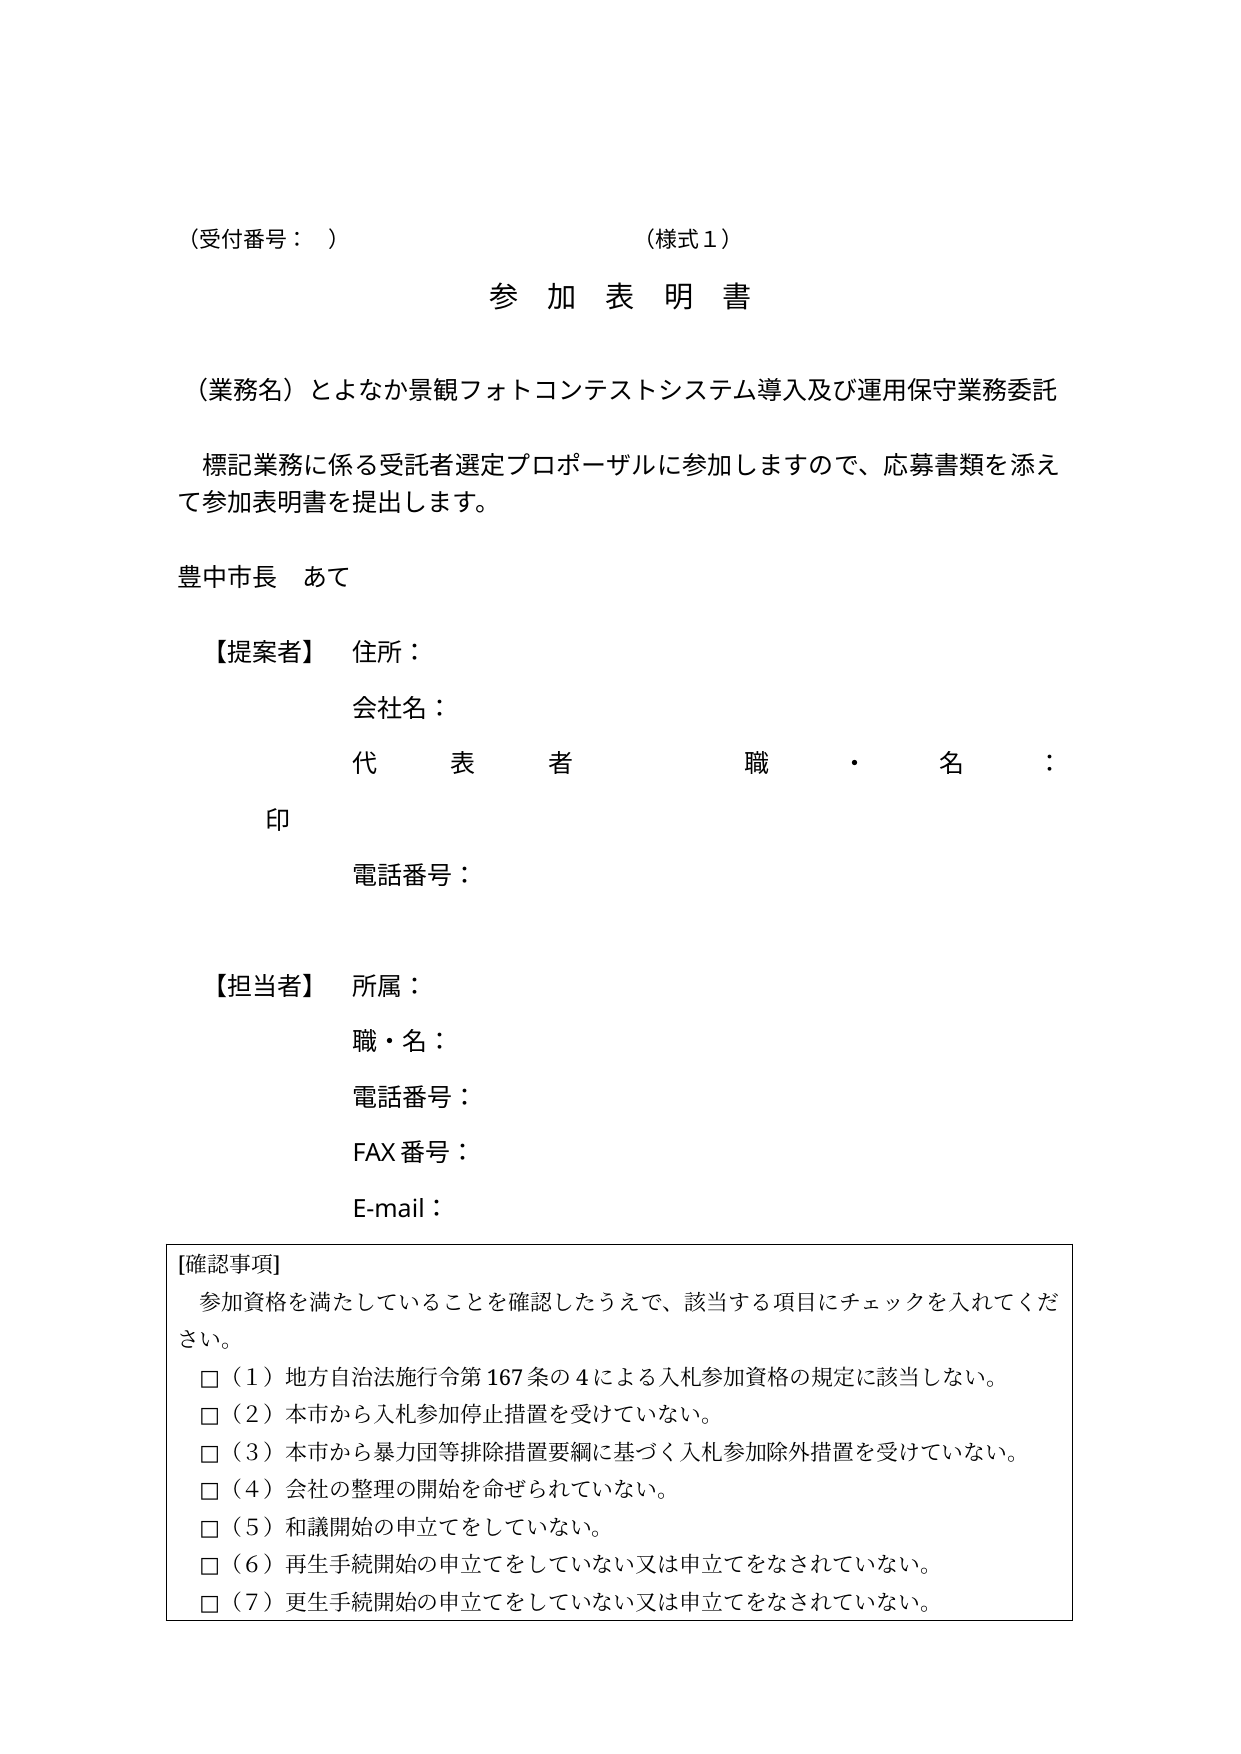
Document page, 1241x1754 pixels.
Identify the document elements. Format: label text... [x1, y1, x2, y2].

text 【担当者】 所属： [177, 965, 1063, 1003]
text 【提案者】 住所： [177, 632, 1063, 669]
text FAX番号： [265, 1132, 1063, 1170]
text 会社名： [265, 688, 1063, 725]
text 参 加 表 明 書 [177, 257, 1063, 332]
text 標記業務に係る受託者選定プロポーザルに参加しますので、応募書類を添えて参加表明書を提出します。 [177, 444, 1063, 519]
text 代表者 職・名： 印 [265, 743, 1063, 837]
text 豊中市長 あて [177, 557, 1063, 594]
table_header [確認事項] 参加資格を満たしていることを確認したうえで、該当する項目にチェックを入れてください。 □（１）地方自治法施行令第167条の4による入札参加資格の規定に該当しない。 □（２）本市から入札参加停止措置を受けていない。 □（３）本市から暴力団等排除措置要綱に基づく入札参加除外措置を受けていない。 □（４）会社の整理の開始を命ぜられていない。 □（５）和議開始の申立てをしていない。 □（６）再生手続開始の申立てをしていない又は申立てをなされていない。 □（７）更生手続開始の申立てをしていない又は申立てをなされていない。 [167, 1245, 1072, 1619]
text 電話番号： [265, 1077, 1063, 1114]
text 職・名： [265, 1021, 1063, 1058]
text 電話番号： [265, 855, 1063, 893]
text （業務名）とよなか景観フォトコンテストシステム導入及び運用保守業務委託 [177, 369, 1063, 407]
text （受付番号： ） （様式１） [177, 219, 1063, 257]
text E-mail： [265, 1188, 1063, 1225]
